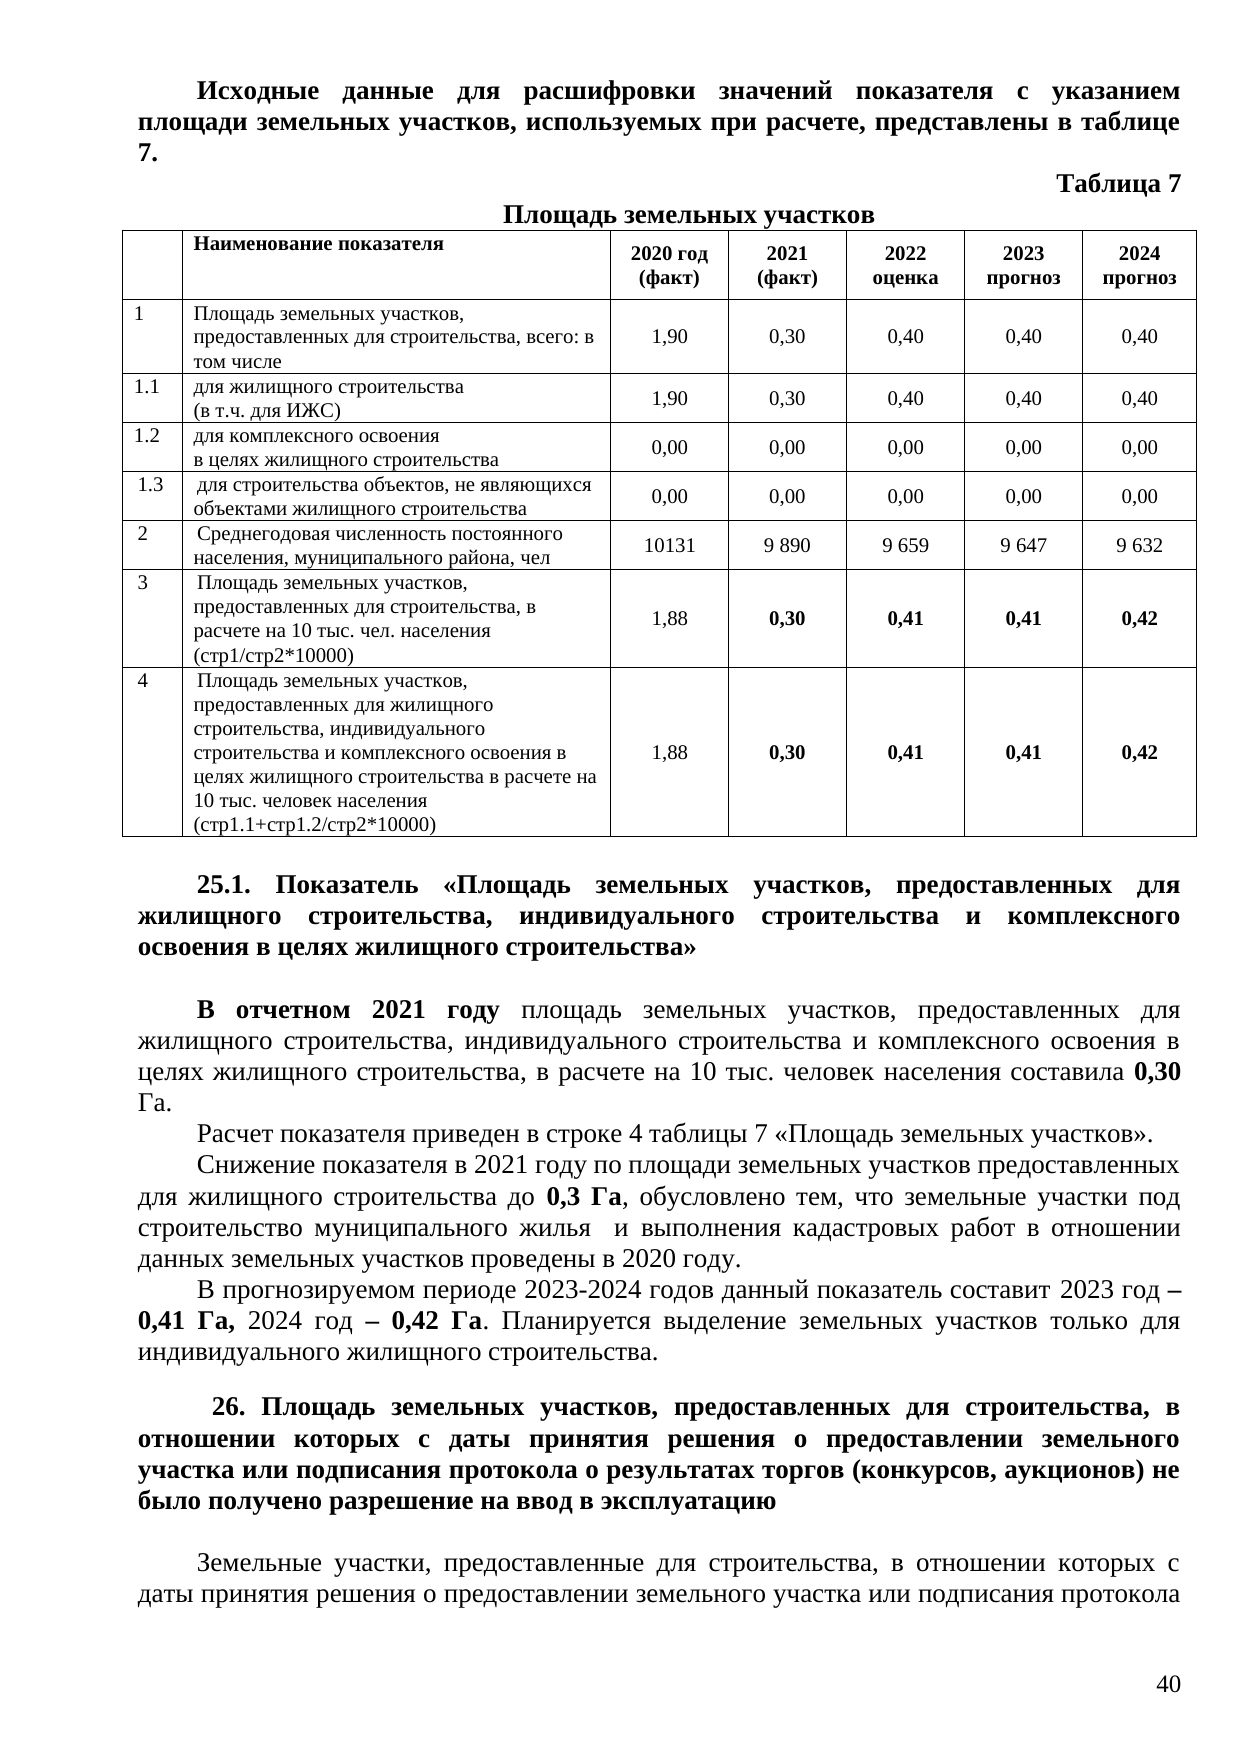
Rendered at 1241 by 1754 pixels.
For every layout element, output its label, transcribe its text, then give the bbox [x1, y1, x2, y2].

table_cell 9 890 [729, 521, 846, 569]
table_header 2024 прогноз [1083, 231, 1196, 299]
table_cell 0,40 [1083, 300, 1196, 373]
table_cell 0,00 [611, 472, 728, 520]
table_cell для жилищного строительства (в т.ч. для ИЖС) [183, 374, 610, 422]
table_header 2021 (факт) [729, 231, 846, 299]
text Таблица 7 [138, 167, 1181, 198]
text 25.1. Показатель «Площадь земельных участков, предоставленных для жилищного строительства, индивидуального строительства и комплексного освоения в целях жилищного строительства» [138, 868, 1181, 962]
table_cell 1.2 [123, 423, 182, 471]
table_cell Площадь земельных участков, предоставленных для жилищного строительства, индивидуального строительства и комплексного освоения в целях жилищного строительства в расчете на 10 тыс. человек населения (стр1.1+стр1.2/стр2*10000) [183, 668, 610, 836]
table_header 2022 оценка [847, 231, 964, 299]
table_cell 0,30 [729, 374, 846, 422]
text Площадь земельных участков [138, 198, 1181, 229]
table_cell 0,30 [729, 570, 846, 667]
table_cell 0,00 [965, 423, 1082, 471]
table_cell 0,00 [1083, 472, 1196, 520]
table_cell 9 632 [1083, 521, 1196, 569]
table_cell 1,90 [611, 374, 728, 422]
table_header 2020 год (факт) [611, 231, 728, 299]
text В прогнозируемом периоде 2023-2024 годов данный показатель составит 2023 год – 0,41 Га, 2024 год – 0,42 Га. Планируется выделение земельных участков только для индивидуального жилищного строительства. [138, 1273, 1181, 1367]
table_cell 0,40 [965, 300, 1082, 373]
table_cell 0,41 [847, 570, 964, 667]
table_cell 2 [123, 521, 182, 569]
table_cell 1,88 [611, 570, 728, 667]
table_cell 0,42 [1083, 668, 1196, 836]
table_header Наименование показателя [183, 231, 610, 299]
table_cell 1.1 [123, 374, 182, 422]
table_cell 0,00 [847, 423, 964, 471]
table_cell 0,42 [1083, 570, 1196, 667]
text Исходные данные для расшифровки значений показателя с указанием площади земельных участков, используемых при расчете, представлены в таблице 7. [138, 74, 1181, 167]
table_cell 1 [123, 300, 182, 373]
table_cell 0,41 [847, 668, 964, 836]
table_cell 1.3 [123, 472, 182, 520]
table_cell для комплексного освоения в целях жилищного строительства [183, 423, 610, 471]
table_cell для строительства объектов, не являющихся объектами жилищного строительства [183, 472, 610, 520]
table_cell 9 659 [847, 521, 964, 569]
text Снижение показателя в 2021 году по площади земельных участков предоставленных для жилищного строительства до 0,3 Га, обусловлено тем, что земельные участки под строительство муниципального жилья и выполнения кадастровых работ в отношении данных земельных участков проведены в 2020 году. [138, 1148, 1181, 1273]
text 26. Площадь земельных участков, предоставленных для строительства, в отношении которых с даты принятия решения о предоставлении земельного участка или подписания протокола о результатах торгов (конкурсов, аукционов) не было получено разрешение на ввод в эксплуатацию [138, 1391, 1181, 1515]
table_header 2023 прогноз [965, 231, 1082, 299]
table_cell 0,00 [729, 423, 846, 471]
table_cell 1,88 [611, 668, 728, 836]
table_cell 0,40 [1083, 374, 1196, 422]
table_cell 0,41 [965, 668, 1082, 836]
table_cell 10131 [611, 521, 728, 569]
table_cell 3 [123, 570, 182, 667]
text Расчет показателя приведен в строке 4 таблицы 7 «Площадь земельных участков». [138, 1117, 1181, 1148]
table_cell 0,00 [611, 423, 728, 471]
table_cell 0,30 [729, 300, 846, 373]
table_cell 0,00 [847, 472, 964, 520]
table_cell Площадь земельных участков, предоставленных для строительства, в расчете на 10 тыс. чел. населения (стр1/стр2*10000) [183, 570, 610, 667]
table_cell 0,41 [965, 570, 1082, 667]
text В отчетном 2021 году площадь земельных участков, предоставленных для жилищного строительства, индивидуального строительства и комплексного освоения в целях жилищного строительства, в расчете на 10 тыс. человек населения составила 0,30 Га. [138, 993, 1181, 1117]
table_cell 0,40 [847, 374, 964, 422]
table_cell 0,00 [729, 472, 846, 520]
table_header [123, 231, 182, 299]
table_cell 0,30 [729, 668, 846, 836]
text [138, 1546, 1181, 1608]
table_cell 0,00 [1083, 423, 1196, 471]
table_cell Площадь земельных участков, предоставленных для строительства, всего: в том числе [183, 300, 610, 373]
table_cell 4 [123, 668, 182, 836]
table_cell Среднегодовая численность постоянного населения, муниципального района, чел [183, 521, 610, 569]
table_cell 9 647 [965, 521, 1082, 569]
table_cell 0,00 [965, 472, 1082, 520]
table_cell 1,90 [611, 300, 728, 373]
table_cell 0,40 [847, 300, 964, 373]
table_cell 0,40 [965, 374, 1082, 422]
